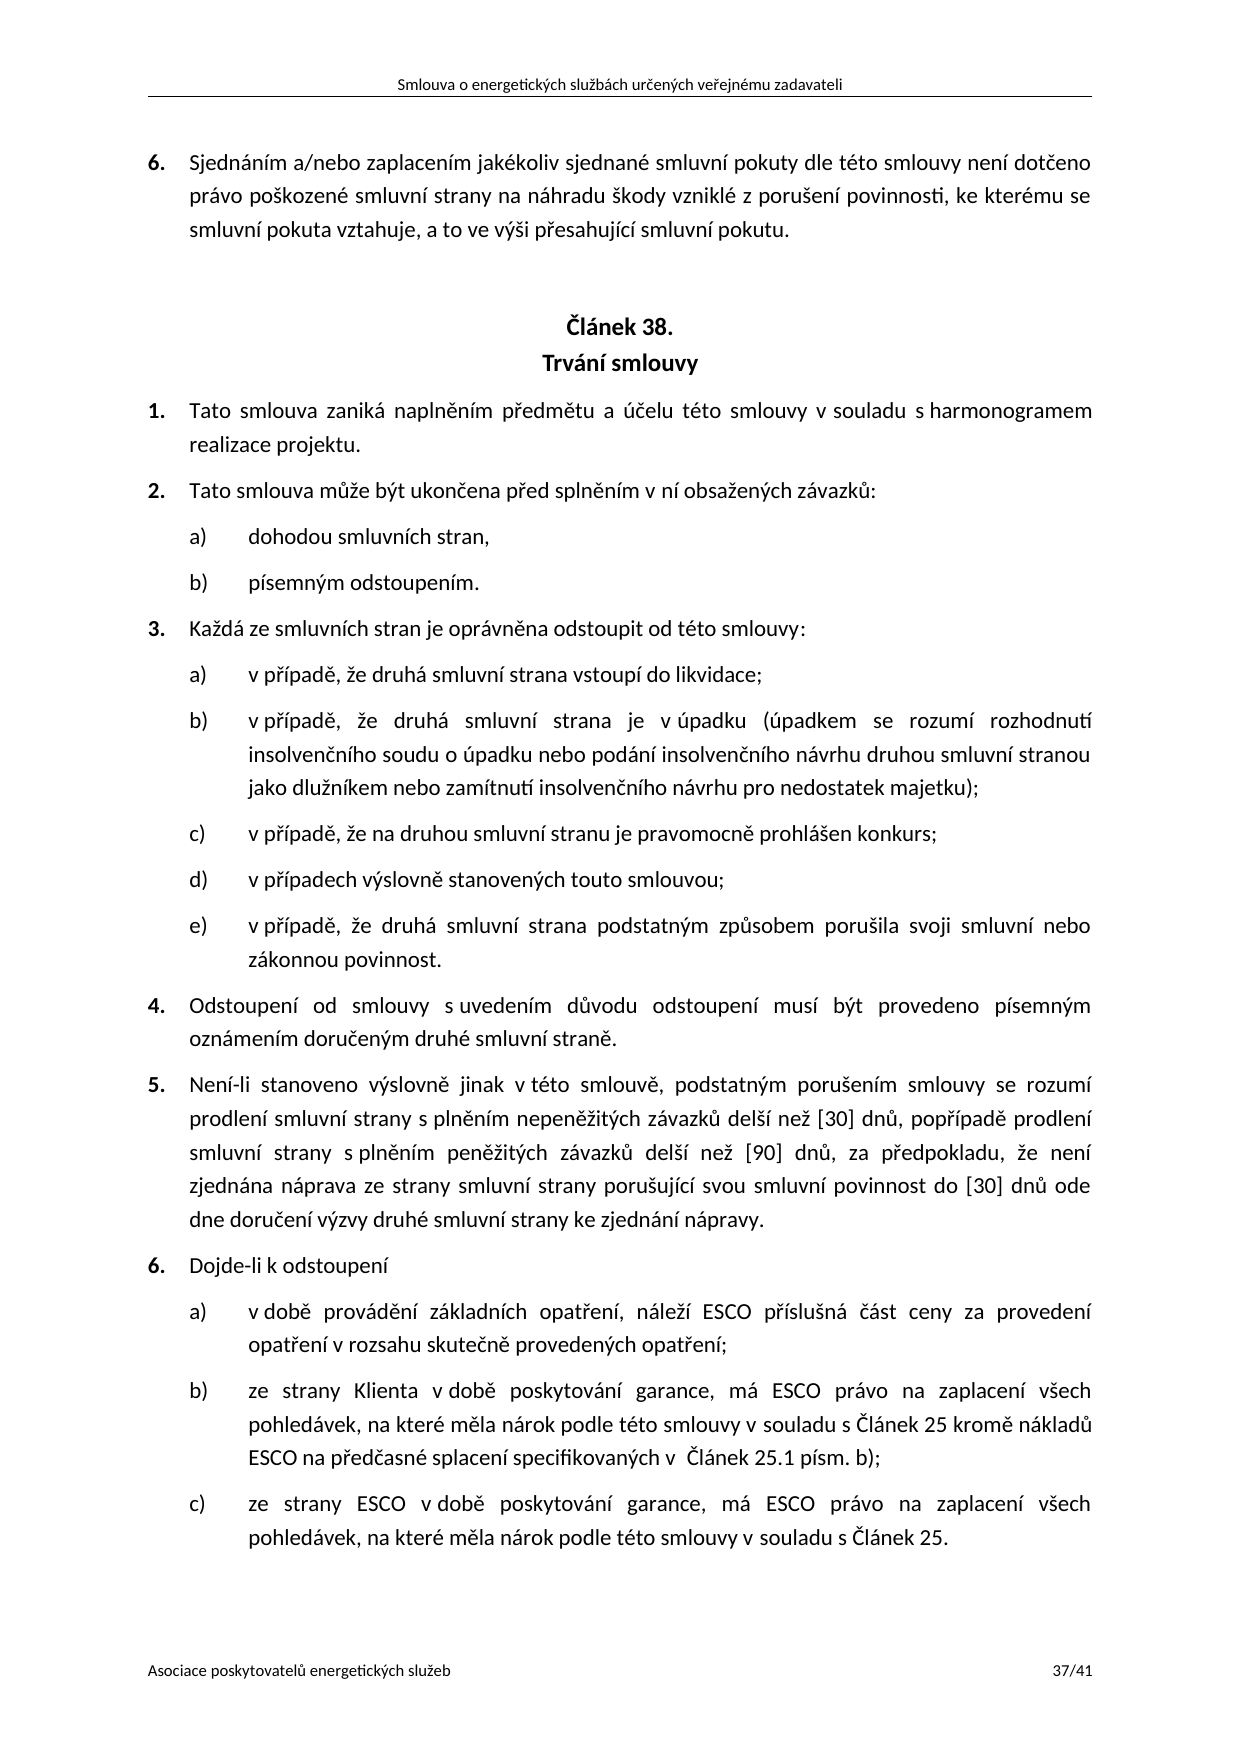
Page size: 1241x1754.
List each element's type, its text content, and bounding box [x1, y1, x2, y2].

subtitle Dojde-li k odstoupení [148, 1251, 1092, 1279]
subtitle Tato smlouva může být ukončena před splněním v ní obsažených závazků: [148, 476, 1092, 504]
subtitle Tato smlouva zaniká naplněním předmětu a účelu této smlouvy v souladu s harmonogramem realizace projektu. [148, 396, 1092, 458]
subtitle Není-li stanoveno výslovně jinak v této smlouvě, podstatným porušením smlouvy se rozumí prodlení smluvní strany s plněním nepeněžitých závazků delší než [30] dnů, popřípadě prodlení smluvní strany s plněním peněžitých závazků delší než [90] dnů, za předpokladu, že není zjednána náprava ze strany smluvní strany porušující svou smluvní povinnost do [30] dnů ode dne doručení výzvy druhé smluvní strany ke zjednání nápravy. [148, 1071, 1092, 1233]
subtitle ze strany ESCO v době poskytování garance, má ESCO právo na zaplacení všech pohledávek, na které měla nárok podle této smlouvy v souladu s Článek 25. [189, 1489, 1092, 1551]
subtitle Sjednáním a/nebo zaplacením jakékoliv sjednané smluvní pokuty dle této smlouvy není dotčeno právo poškozené smluvní strany na náhradu škody vzniklé z porušení povinnosti, ke kterému se smluvní pokuta vztahuje, a to ve výši přesahující smluvní pokutu. [148, 148, 1092, 243]
subtitle v době provádění základních opatření, náleží ESCO příslušná část ceny za provedení opatření v rozsahu skutečně provedených opatření; [189, 1297, 1092, 1358]
subtitle v případě, že druhá smluvní strana je v úpadku (úpadkem se rozumí rozhodnutí insolvenčního soudu o úpadku nebo podání insolvenčního návrhu druhou smluvní stranou jako dlužníkem nebo zamítnutí insolvenčního návrhu pro nedostatek majetku); [189, 706, 1092, 801]
subtitle písemným odstoupením. [189, 568, 1092, 596]
subtitle v případě, že druhá smluvní strana podstatným způsobem porušila svoji smluvní nebo zákonnou povinnost. [189, 911, 1092, 973]
subtitle v případě, že na druhou smluvní stranu je pravomocně prohlášen konkurs; [189, 819, 1092, 847]
subtitle v případech výslovně stanovených touto smlouvou; [189, 865, 1092, 893]
subtitle dohodou smluvních stran, [189, 522, 1092, 550]
subtitle Odstoupení od smlouvy s uvedením důvodu odstoupení musí být provedeno písemným oznámením doručeným druhé smluvní straně. [148, 991, 1092, 1053]
subtitle ze strany Klienta v době poskytování garance, má ESCO právo na zaplacení všech pohledávek, na které měla nárok podle této smlouvy v souladu s Článek 25 kromě nákladů ESCO na předčasné splacení specifikovaných v Článek 25.1 písm. b); [189, 1376, 1092, 1472]
subtitle Trvání smlouvy [148, 311, 1092, 378]
subtitle Každá ze smluvních stran je oprávněna odstoupit od této smlouvy: [148, 614, 1092, 642]
subtitle v případě, že druhá smluvní strana vstoupí do likvidace; [189, 660, 1092, 688]
